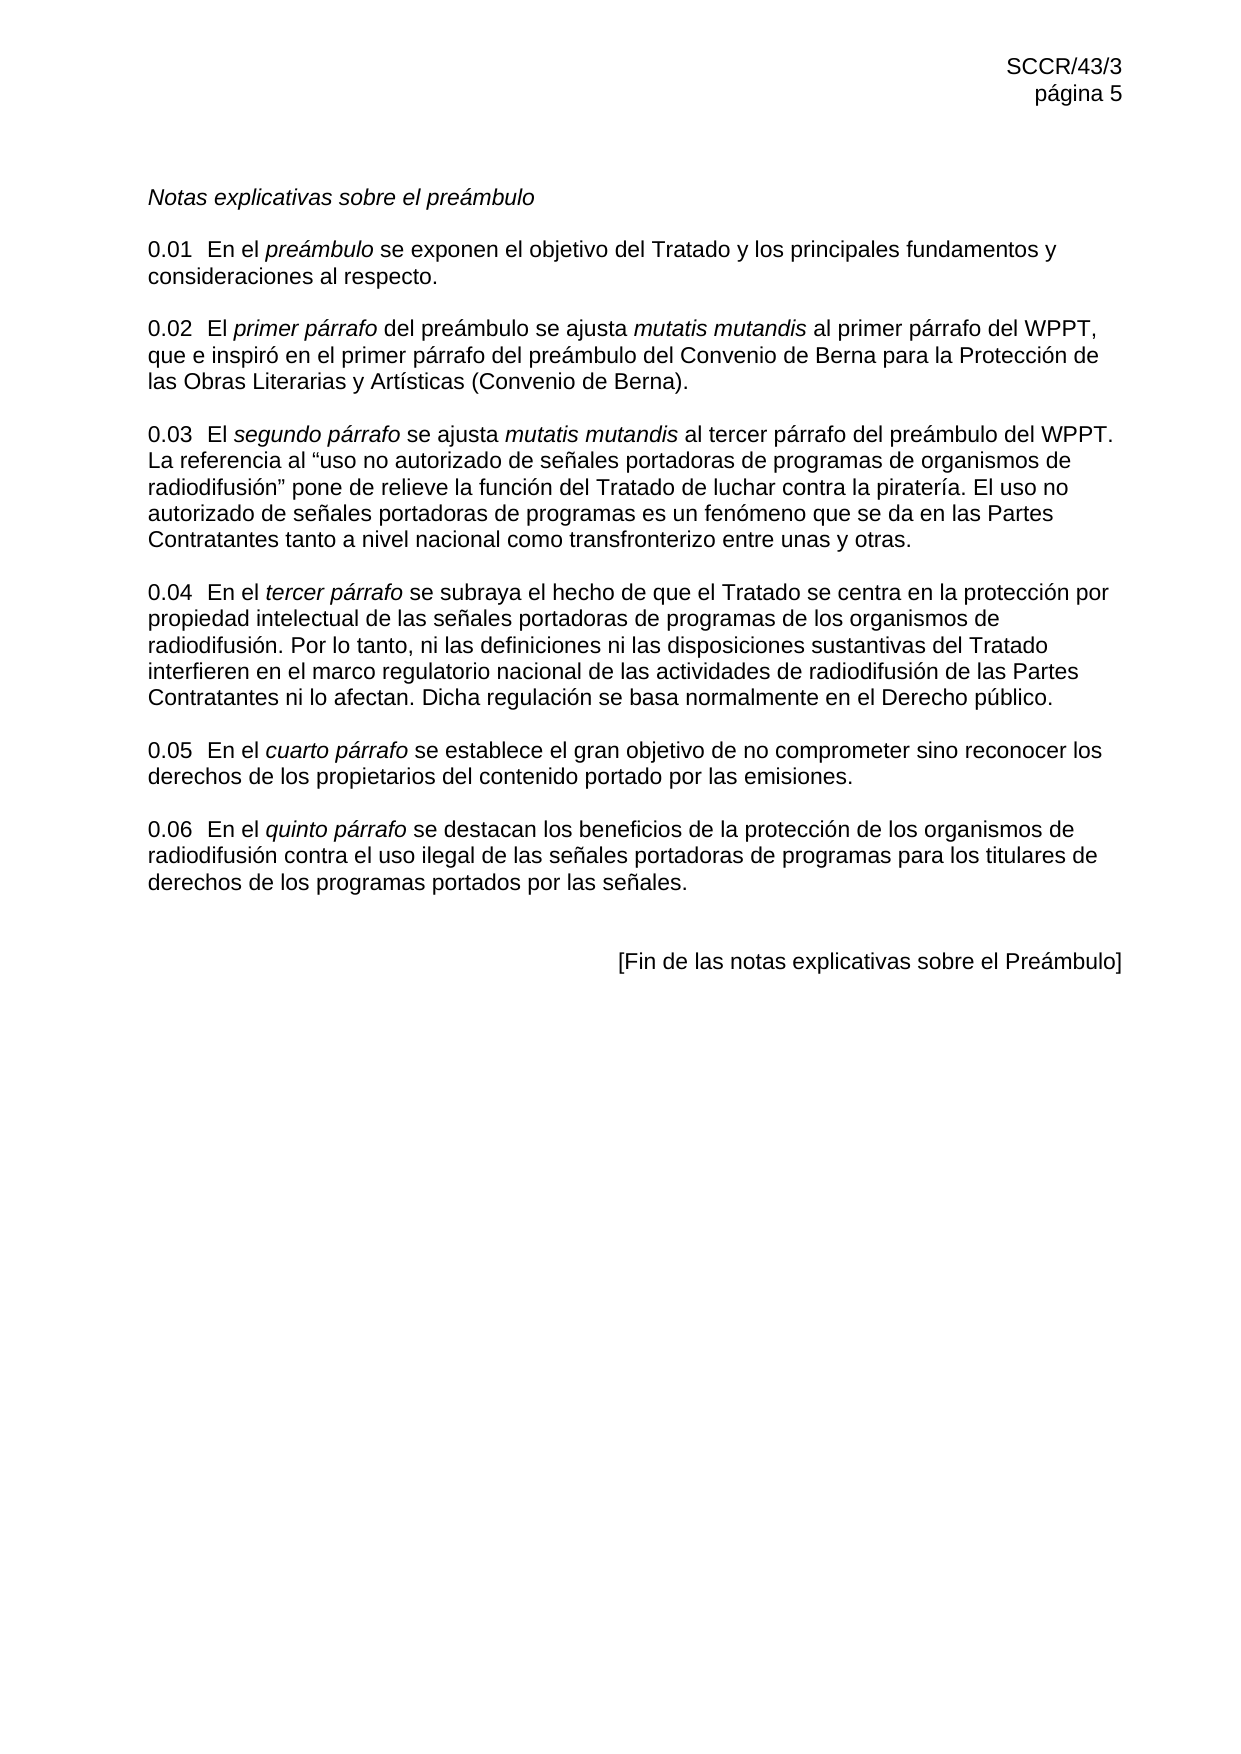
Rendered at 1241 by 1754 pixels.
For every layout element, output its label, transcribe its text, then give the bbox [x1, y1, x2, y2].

text 0.02 El primer párrafo del preámbulo se ajusta mutatis mutandis al primer párrafo del WPPT, que e inspiró en el primer párrafo del preámbulo del Convenio de Berna para la Protección de las Obras Literarias y Artísticas (Convenio de Berna). [148, 315, 1122, 394]
text Notas explicativas sobre el preámbulo [148, 183, 1122, 210]
text [Fin de las notas explicativas sobre el Preámbulo] [384, 948, 1122, 974]
text 0.05 En el cuarto párrafo se establece el gran objetivo de no comprometer sino reconocer los derechos de los propietarios del contenido portado por las emisiones. [148, 737, 1122, 790]
text 0.01 En el preámbulo se exponen el objetivo del Tratado y los principales fundamentos y consideraciones al respecto. [148, 236, 1122, 289]
text 0.03 El segundo párrafo se ajusta mutatis mutandis al tercer párrafo del preámbulo del WPPT. La referencia al “uso no autorizado de señales portadoras de programas de organismos de radiodifusión” pone de relieve la función del Tratado de luchar contra la piratería. El uso no autorizado de señales portadoras de programas es un fenómeno que se da en las Partes Contratantes tanto a nivel nacional como transfronterizo entre unas y otras. [148, 421, 1122, 552]
text 0.06 En el quinto párrafo se destacan los beneficios de la protección de los organismos de radiodifusión contra el uso ilegal de las señales portadoras de programas para los titulares de derechos de los programas portados por las señales. [148, 816, 1122, 895]
text 0.04 En el tercer párrafo se subraya el hecho de que el Tratado se centra en la protección por propiedad intelectual de las señales portadoras de programas de los organismos de radiodifusión. Por lo tanto, ni las definiciones ni las disposiciones sustantivas del Tratado interfieren en el marco regulatorio nacional de las actividades de radiodifusión de las Partes Contratantes ni lo afectan. Dicha regulación se basa normalmente en el Derecho público. [148, 579, 1122, 711]
